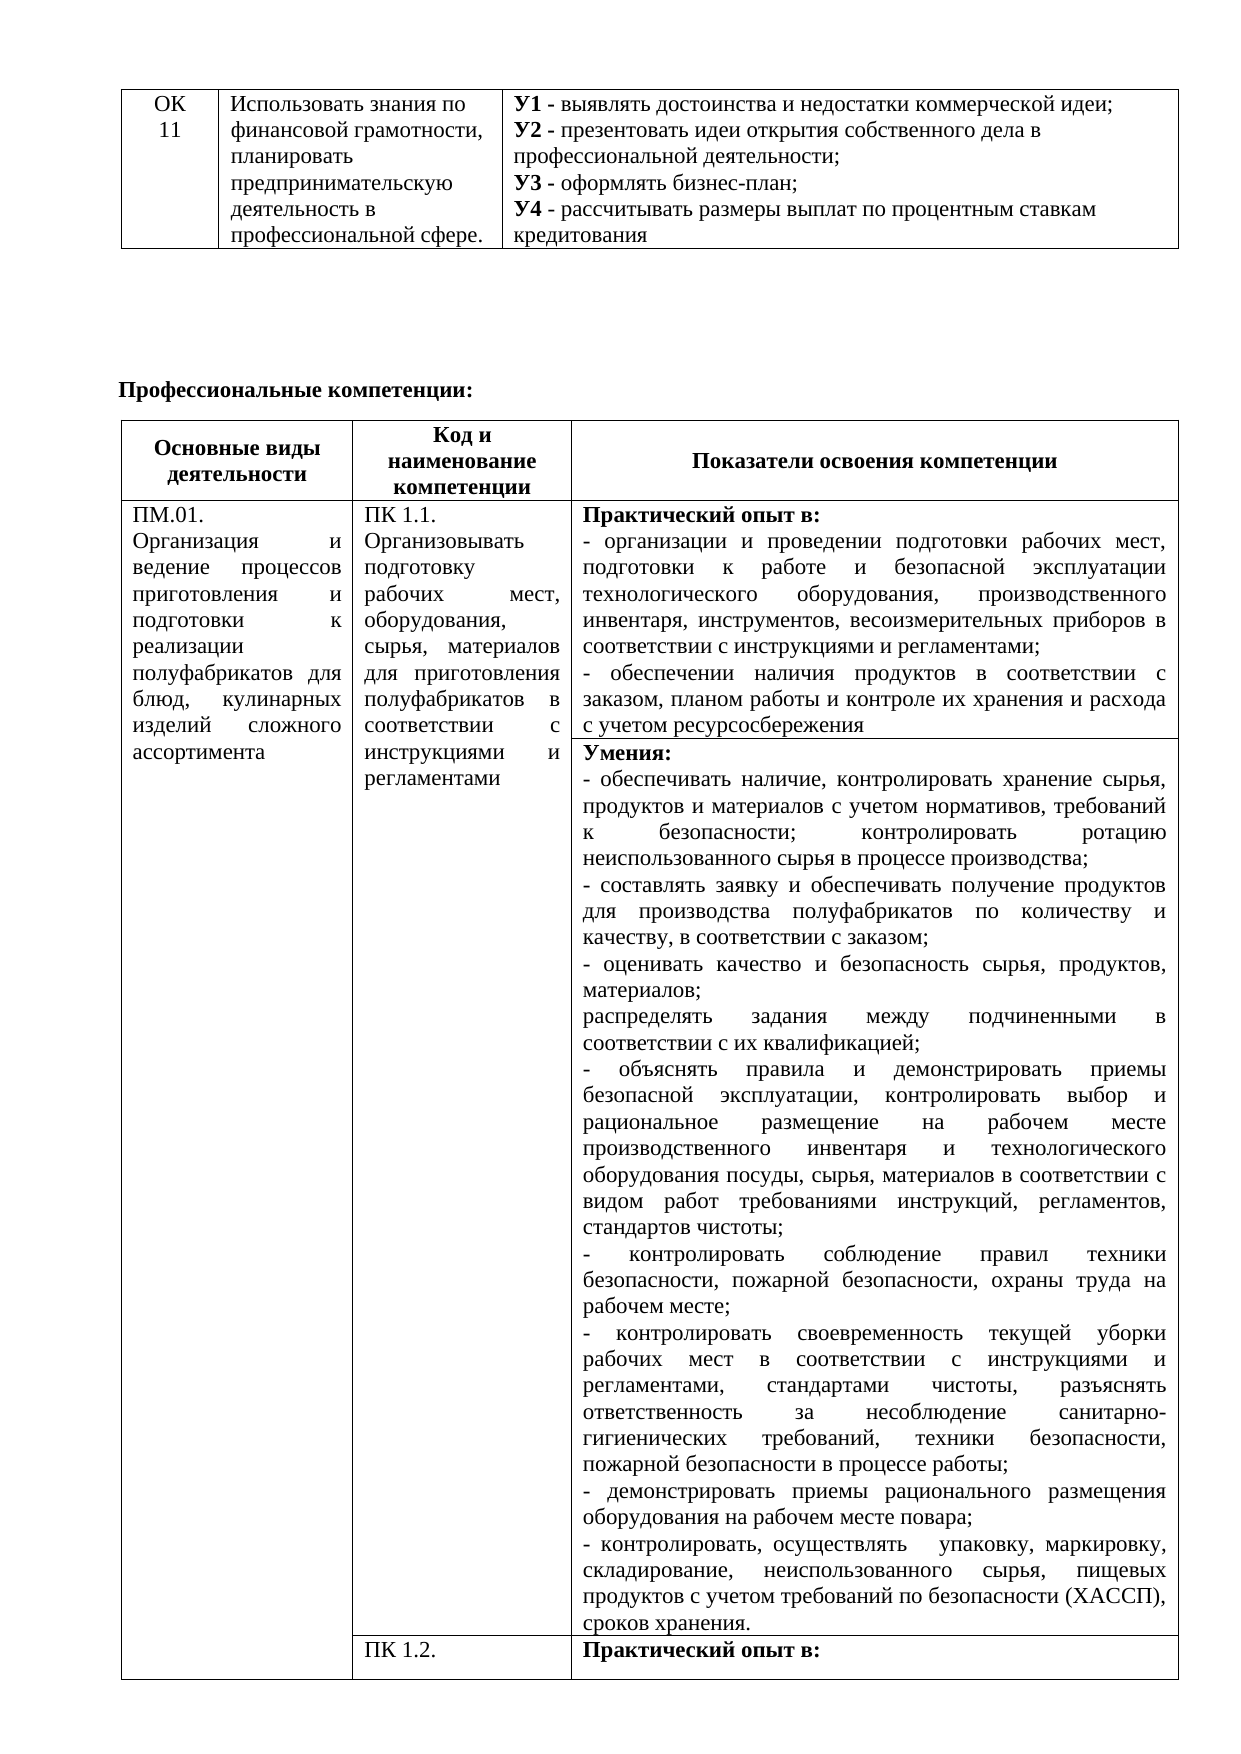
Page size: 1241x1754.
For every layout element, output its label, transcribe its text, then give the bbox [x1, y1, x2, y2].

table_cell Использовать знания по финансовой грамотности, планировать предпринимательскую деятельность в профессиональной сфере. [219, 90, 502, 248]
table_cell Практический опыт в: - организации и проведении подготовки рабочих мест, подготовки к работе и безопасной эксплуатации технологического оборудования, производственного инвентаря, инструментов, весоизмерительных приборов в соответствии с инструкциями и регламентами; - обеспечении наличия продуктов в соответствии с заказом, планом работы и контроле их хранения и расхода с учетом ресурсосбережения [572, 501, 1178, 738]
table_cell У1 - выявлять достоинства и недостатки коммерческой идеи; У2 - презентовать идеи открытия собственного дела в профессиональной деятельности; У3 - оформлять бизнес-план; У4 - рассчитывать размеры выплат по процентным ставкам кредитования [503, 90, 1178, 248]
table_header Показатели освоения компетенции [572, 421, 1178, 500]
table_header Основные виды деятельности [122, 421, 352, 500]
table_cell Умения: - обеспечивать наличие, контролировать хранение сырья, продуктов и материалов с учетом нормативов, требований к безопасности; контролировать ротацию неиспользованного сырья в процессе производства; - составлять заявку и обеспечивать получение продуктов для производства полуфабрикатов по количеству и качеству, в соответствии с заказом; - оценивать качество и безопасность сырья, продуктов, материалов; распределять задания между подчиненными в соответствии с их квалификацией; - объяснять правила и демонстрировать приемы безопасной эксплуатации, контролировать выбор и рациональное размещение на рабочем месте производственного инвентаря и технологического оборудования посуды, сырья, материалов в соответствии с видом работ требованиями инструкций, регламентов, стандартов чистоты; - контролировать соблюдение правил техники безопасности, пожарной безопасности, охраны труда на рабочем месте; - контролировать своевременность текущей уборки рабочих мест в соответствии с инструкциями и регламентами, стандартами чистоты, разъяснять ответственность за несоблюдение санитарно-гигиенических требований, техники безопасности, пожарной безопасности в процессе работы; - демонстрировать приемы рационального размещения оборудования на рабочем месте повара; - контролировать, осуществлять упаковку, маркировку, складирование, неиспользованного сырья, пищевых продуктов с учетом требований по безопасности (ХАССП), сроков хранения. [572, 739, 1178, 1635]
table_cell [572, 1636, 1178, 1679]
text Профессиональные компетенции: [118, 377, 1181, 403]
table_cell ПК 1.1. Организовывать подготовку рабочих мест, оборудования, сырья, материалов для приготовления полуфабрикатов в соответствии с инструкциями и регламентами [353, 501, 571, 1635]
table_cell ПМ.01. Организация и ведение процессов приготовления и подготовки к реализации полуфабрикатов для блюд, кулинарных изделий сложного ассортимента [122, 501, 352, 1679]
table_cell ОК 11 [122, 90, 218, 248]
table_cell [353, 1636, 571, 1679]
table_header Код и наименование компетенции [353, 421, 571, 500]
